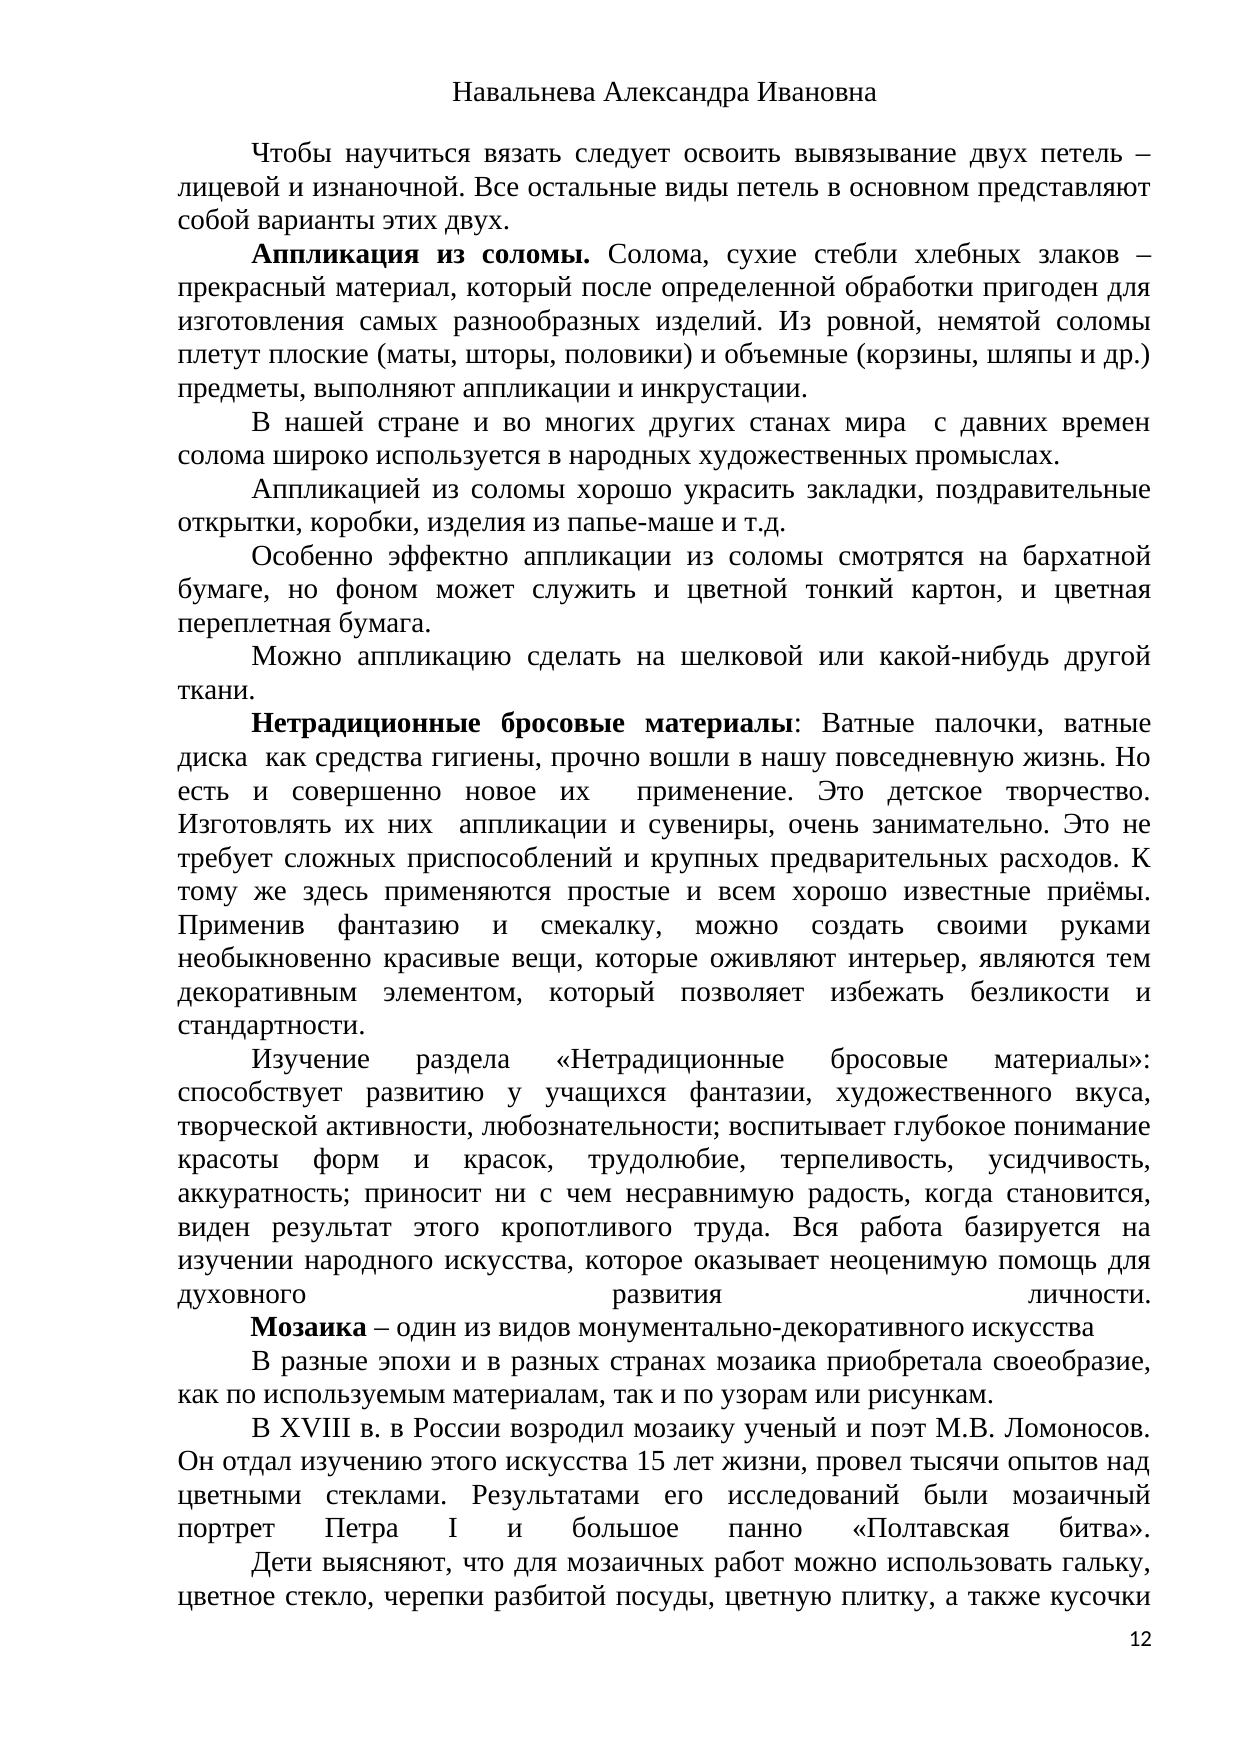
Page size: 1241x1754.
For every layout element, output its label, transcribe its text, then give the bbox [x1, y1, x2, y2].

text Изучение раздела «Нетрадиционные бросовые материалы»: способствует развитию у учащихся фантазии, художественного вкуса, творческой активности, любознательности; воспитывает глубокое понимание красоты форм и красок, трудолюбие, терпеливость, усидчивость, аккуратность; приносит ни с чем несравнимую радость, когда становится, виден результат этого кропотливого труда. Вся работа базируется на изучении народного искусства, которое оказывает неоценимую помощь для духовного развития личности. Мозаика – один из видов монументально-декоративного искусства [177, 1041, 1152, 1343]
text В разные эпохи и в разных странах мозаика приобретала своеобразие, как по используемым материалам, так и по узорам или рисункам. [177, 1343, 1152, 1410]
text Особенно эффектно аппликации из соломы смотрятся на бархатной бумаге, но фоном может служить и цветной тонкий картон, и цветная переплетная бумага. [177, 538, 1152, 638]
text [177, 1410, 1152, 1611]
text Аппликация из соломы. Солома, сухие стебли хлебных злаков – прекрасный материал, который после определенной обработки пригоден для изготовления самых разнообразных изделий. Из ровной, немятой соломы плетут плоские (маты, шторы, половики) и объемные (корзины, шляпы и др.) предметы, выполняют аппликации и инкрустации. [177, 236, 1152, 404]
text Нетрадиционные бросовые материалы: Ватные палочки, ватные диска как средства гигиены, прочно вошли в нашу повседневную жизнь. Но есть и совершенно новое их применение. Это детское творчество. Изготовлять их них аппликации и сувениры, очень занимательно. Это не требует сложных приспособлений и крупных предварительных расходов. К тому же здесь применяются простые и всем хорошо известные приёмы. Применив фантазию и смекалку, можно создать своими руками необыкновенно красивые вещи, которые оживляют интерьер, являются тем декоративным элементом, который позволяет избежать безликости и стандартности. [177, 706, 1152, 1041]
text Аппликацией из соломы хорошо украсить закладки, поздравительные открытки, коробки, изделия из папье-маше и т.д. [177, 471, 1152, 538]
text В нашей стране и во многих других станах мира с давних времен солома широко используется в народных художественных промыслах. [177, 404, 1152, 471]
text Можно аппликацию сделать на шелковой или какой-нибудь другой ткани. [177, 638, 1152, 706]
text Чтобы научиться вязать следует освоить вывязывание двух петель – лицевой и изнаночной. Все остальные виды петель в основном представляют собой варианты этих двух. [177, 135, 1152, 236]
